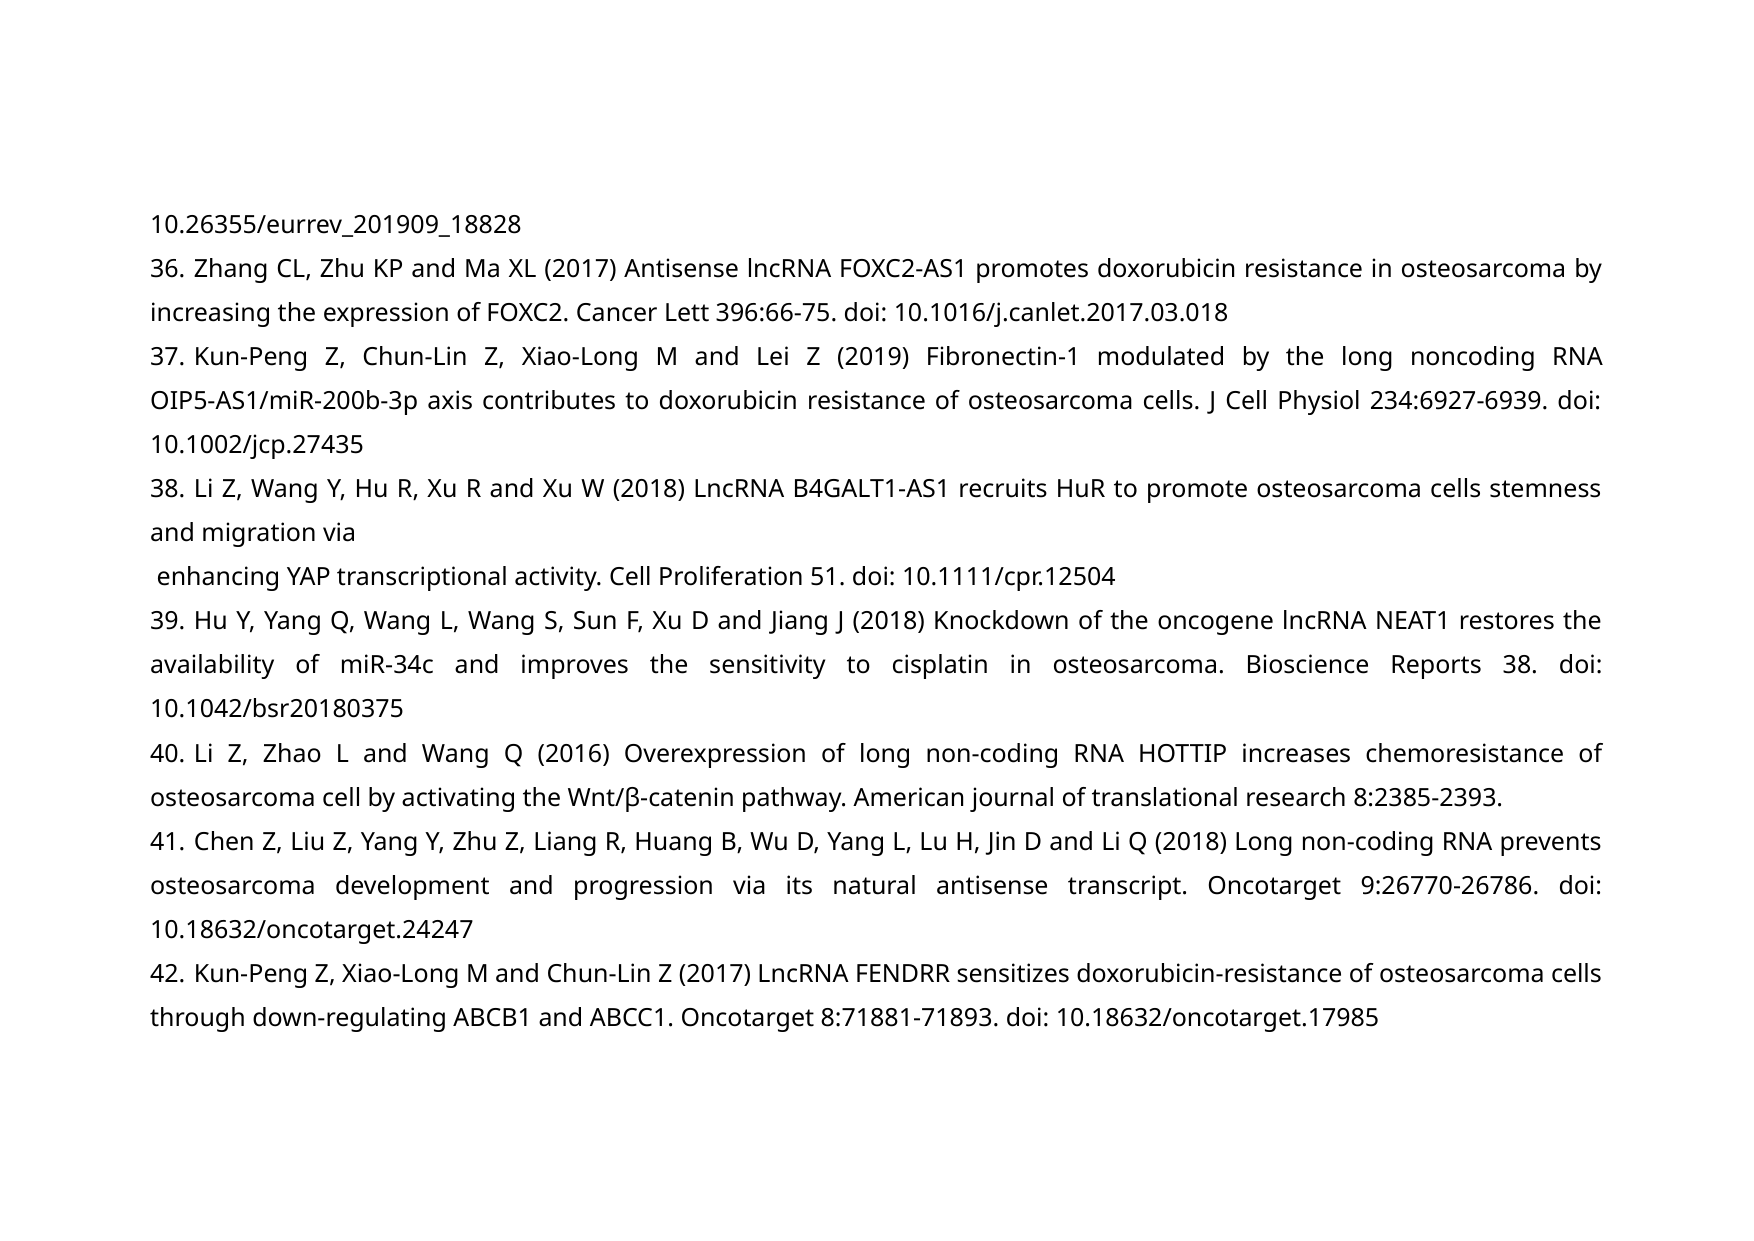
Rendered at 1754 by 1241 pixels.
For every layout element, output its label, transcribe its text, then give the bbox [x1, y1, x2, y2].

text 42. Kun-Peng Z, Xiao-Long M and Chun-Lin Z (2017) LncRNA FENDRR sensitizes doxorubicin-resistance of osteosarcoma cells through down-regulating ABCB1 and ABCC1. Oncotarget 8:71881-71893. doi: 10.18632/oncotarget.17985 [150, 951, 1604, 1039]
text 36. Zhang CL, Zhu KP and Ma XL (2017) Antisense lncRNA FOXC2-AS1 promotes doxorubicin resistance in osteosarcoma by increasing the expression of FOXC2. Cancer Lett 396:66-75. doi: 10.1016/j.canlet.2017.03.018 [150, 246, 1604, 334]
text 38. Li Z, Wang Y, Hu R, Xu R and Xu W (2018) LncRNA B4GALT1-AS1 recruits HuR to promote osteosarcoma cells stemness and migration via [150, 466, 1604, 554]
text 37. Kun-Peng Z, Chun-Lin Z, Xiao-Long M and Lei Z (2019) Fibronectin-1 modulated by the long noncoding RNA OIP5-AS1/miR-200b-3p axis contributes to doxorubicin resistance of osteosarcoma cells. J Cell Physiol 234:6927-6939. doi: 10.1002/jcp.27435 [150, 334, 1604, 466]
text 41. Chen Z, Liu Z, Yang Y, Zhu Z, Liang R, Huang B, Wu D, Yang L, Lu H, Jin D and Li Q (2018) Long non-coding RNA prevents osteosarcoma development and progression via its natural antisense transcript. Oncotarget 9:26770-26786. doi: 10.18632/oncotarget.24247 [150, 818, 1604, 951]
text 40. Li Z, Zhao L and Wang Q (2016) Overexpression of long non-coding RNA HOTTIP increases chemoresistance of osteosarcoma cell by activating the Wnt/β-catenin pathway. American journal of translational research 8:2385-2393. [150, 730, 1604, 818]
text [150, 201, 1604, 246]
text enhancing YAP transcriptional activity. Cell Proliferation 51. doi: 10.1111/cpr.12504 [150, 554, 1604, 598]
text 39. Hu Y, Yang Q, Wang L, Wang S, Sun F, Xu D and Jiang J (2018) Knockdown of the oncogene lncRNA NEAT1 restores the availability of miR-34c and improves the sensitivity to cisplatin in osteosarcoma. Bioscience Reports 38. doi: 10.1042/bsr20180375 [150, 598, 1604, 730]
